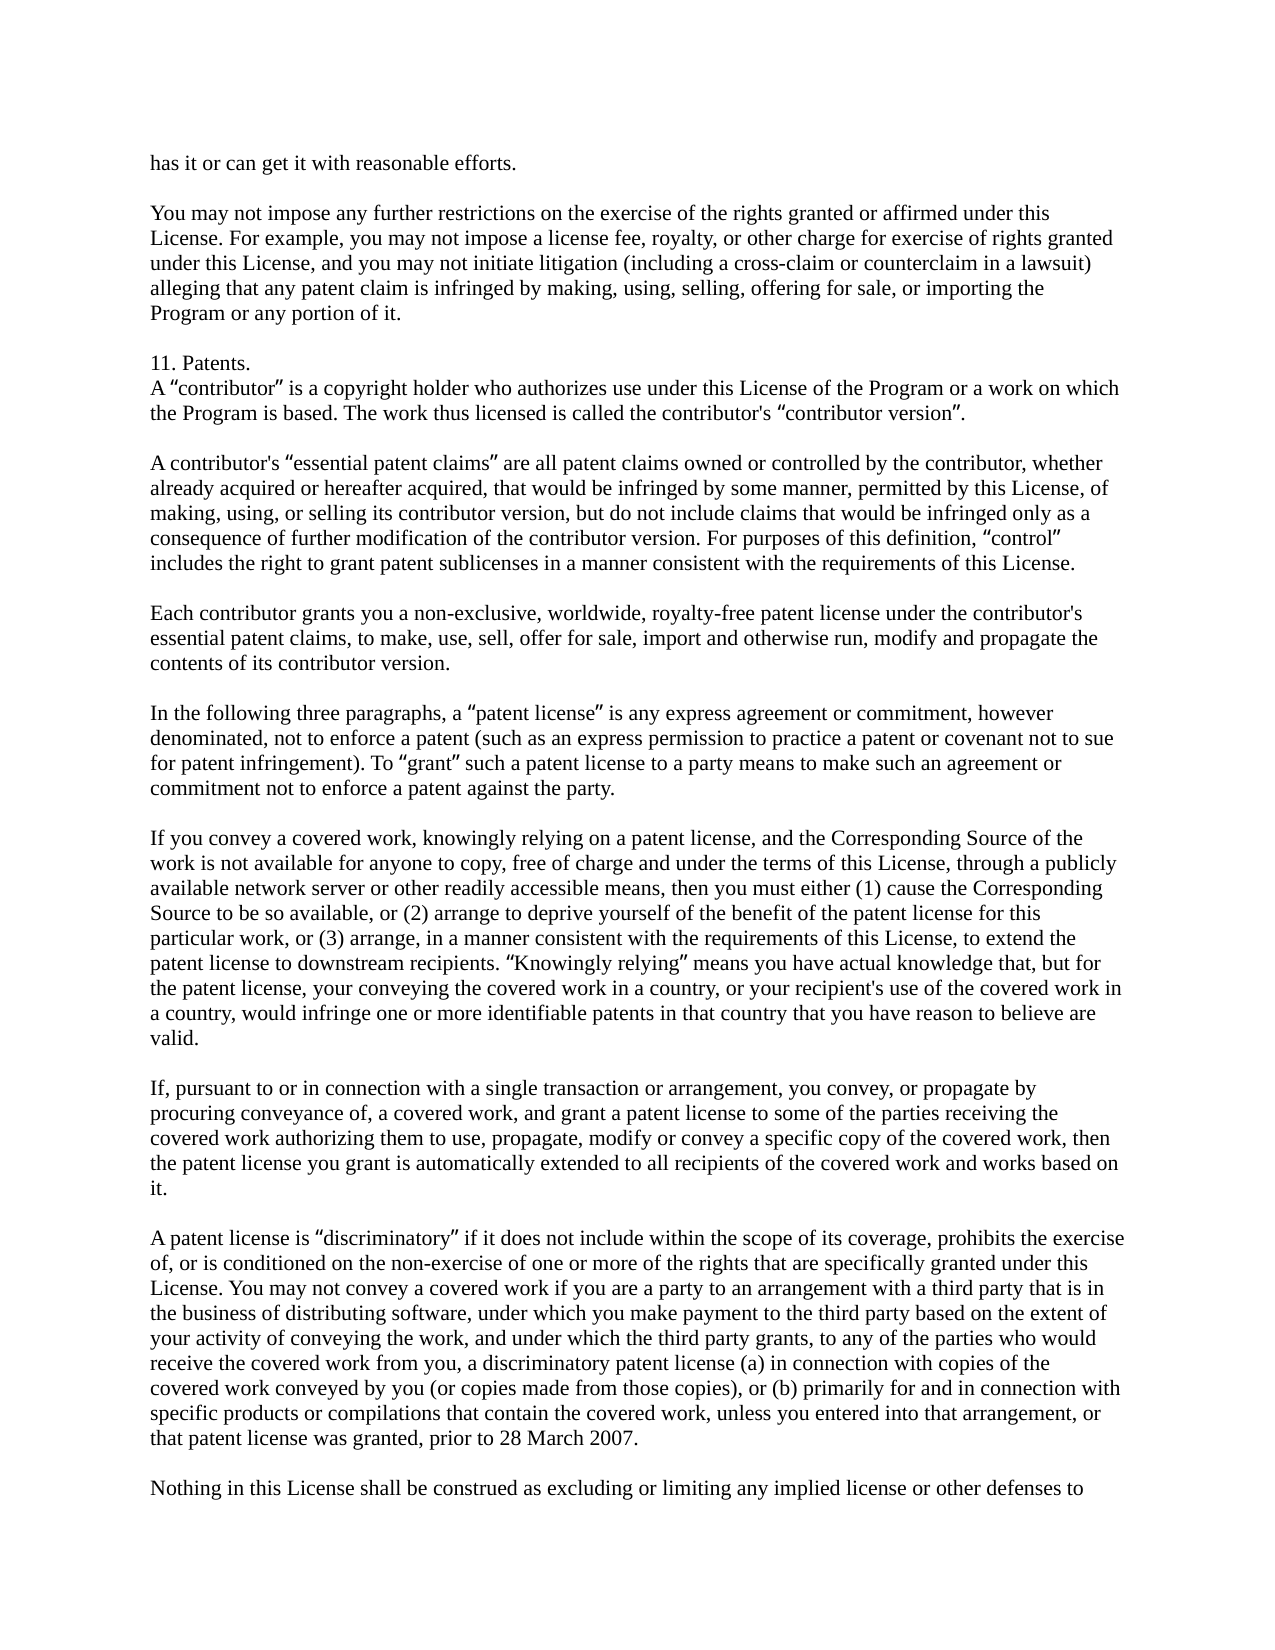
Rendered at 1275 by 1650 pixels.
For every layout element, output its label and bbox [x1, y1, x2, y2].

text [150, 150, 1125, 1500]
